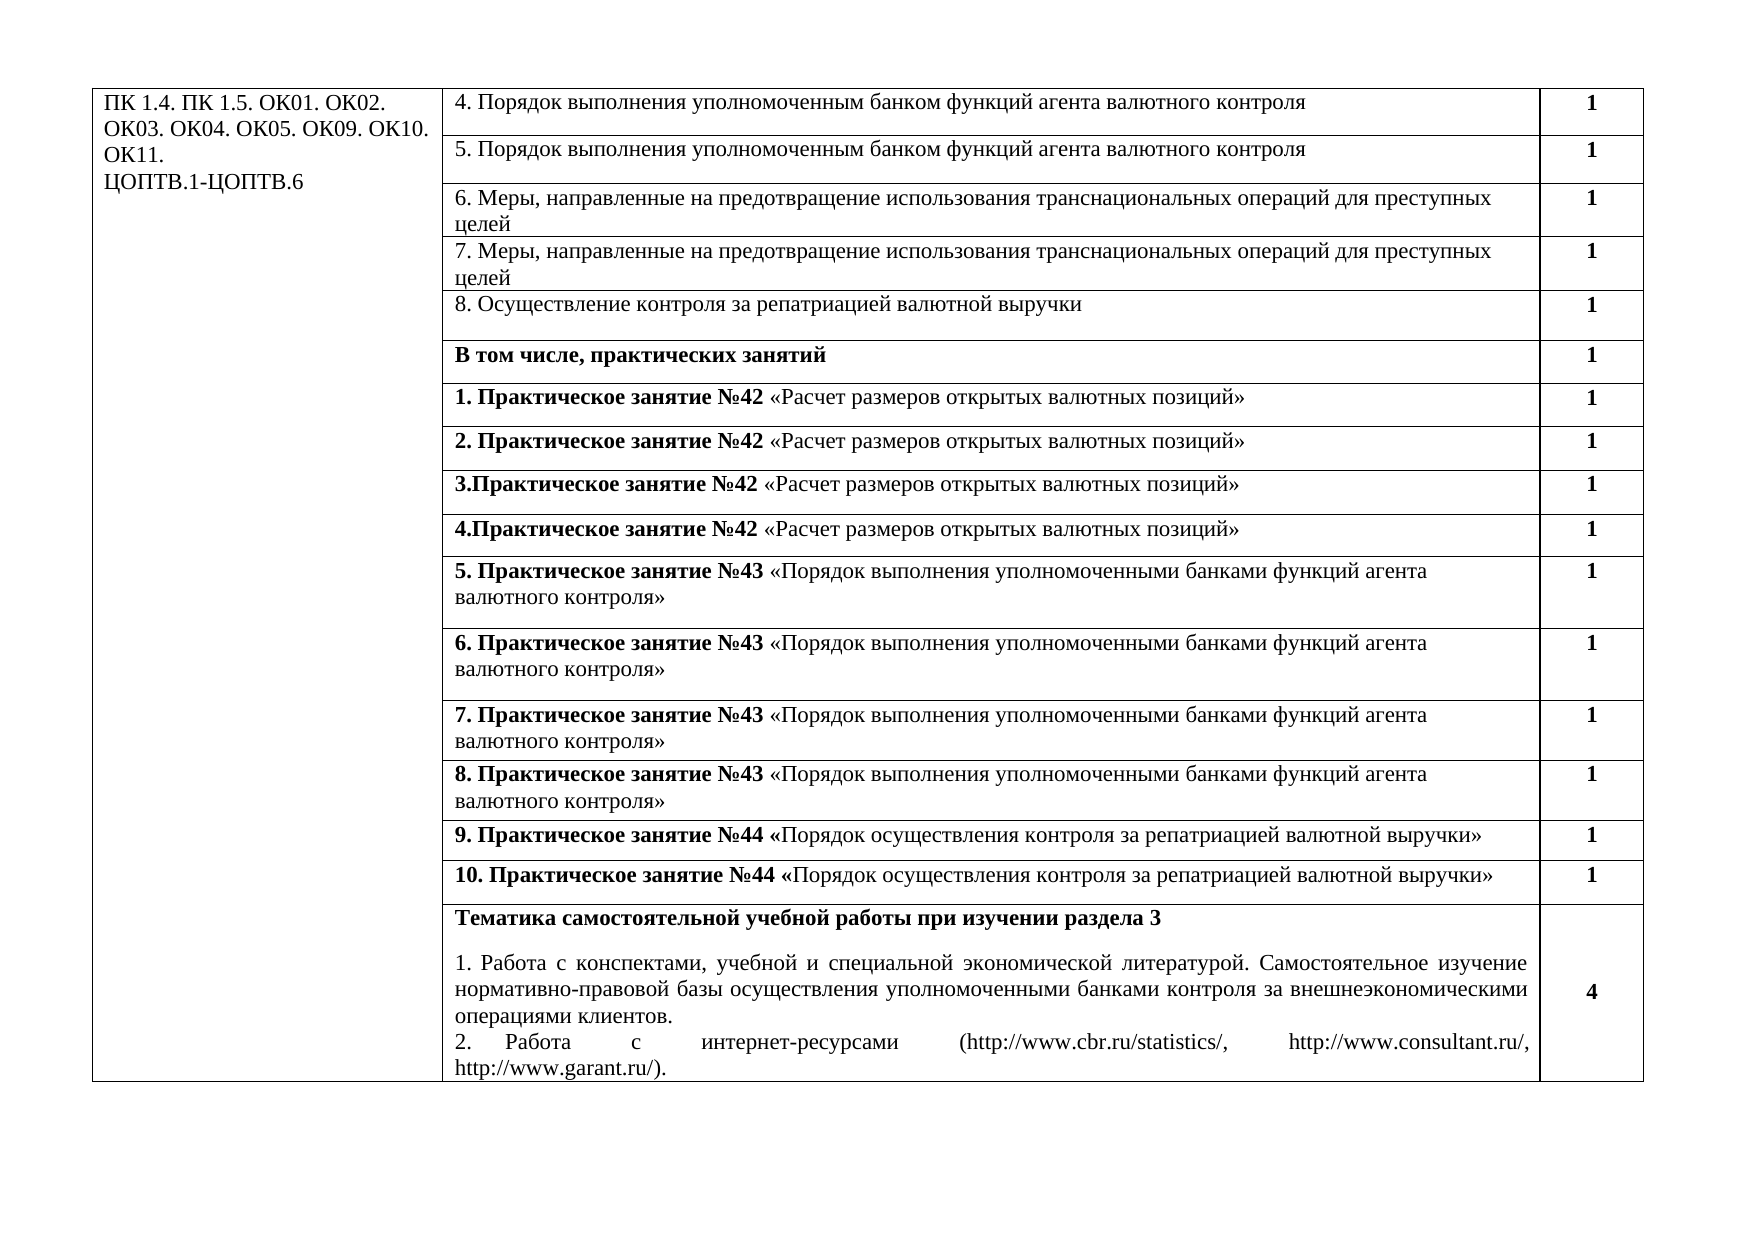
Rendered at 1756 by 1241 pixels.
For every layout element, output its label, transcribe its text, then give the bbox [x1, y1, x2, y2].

table_cell 1 [1541, 861, 1643, 903]
table_cell 7. Меры, направленные на предотвращение использования транснациональных операций для преступных целей [443, 237, 1539, 290]
table_cell 6. Практическое занятие №43 «Порядок выполнения уполномоченными банками функций агента валютного контроля» [443, 629, 1539, 700]
table_cell 2. Практическое занятие №42 «Расчет размеров открытых валютных позиций» [443, 427, 1539, 469]
table_cell 4. Порядок выполнения уполномоченным банком функций агента валютного контроля [443, 89, 1539, 135]
table_cell 1 [1541, 471, 1643, 514]
table_cell 5. Практическое занятие №43 «Порядок выполнения уполномоченными банками функций агента валютного контроля» [443, 557, 1539, 628]
table_cell 1 [1541, 89, 1643, 135]
table_cell 1 [1541, 701, 1643, 759]
table_cell 1 [1541, 291, 1643, 340]
table_cell 7. Практическое занятие №43 «Порядок выполнения уполномоченными банками функций агента валютного контроля» [443, 701, 1539, 759]
table_cell В том числе, практических занятий [443, 341, 1539, 383]
table_cell 1 [1541, 629, 1643, 700]
table_cell 1 [1541, 136, 1643, 182]
table_cell 1 [1541, 384, 1643, 426]
table_cell 1 [1541, 515, 1643, 556]
table_cell 1 [1541, 184, 1643, 236]
table_cell 8. Практическое занятие №43 «Порядок выполнения уполномоченными банками функций агента валютного контроля» [443, 761, 1539, 820]
table_cell 1. Практическое занятие №42 «Расчет размеров открытых валютных позиций» [443, 384, 1539, 426]
table_cell 4.Практическое занятие №42 «Расчет размеров открытых валютных позиций» [443, 515, 1539, 556]
table_cell 1 [1541, 557, 1643, 628]
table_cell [443, 905, 1539, 1081]
table_cell 1 [1541, 427, 1643, 469]
table_cell 1 [1541, 821, 1643, 860]
table_cell 9. Практическое занятие №44 «Порядок осуществления контроля за репатриацией валютной выручки» [443, 821, 1539, 860]
table_cell 1 [1541, 237, 1643, 290]
table_cell 10. Практическое занятие №44 «Порядок осуществления контроля за репатриацией валютной выручки» [443, 861, 1539, 903]
table_cell 1 [1541, 341, 1643, 383]
table_cell 1 [1541, 761, 1643, 820]
table_cell 3.Практическое занятие №42 «Расчет размеров открытых валютных позиций» [443, 471, 1539, 514]
table_cell 4 [1541, 905, 1643, 1081]
table_cell 6. Меры, направленные на предотвращение использования транснациональных операций для преступных целей [443, 184, 1539, 236]
table_cell 5. Порядок выполнения уполномоченным банком функций агента валютного контроля [443, 136, 1539, 182]
table_cell 8. Осуществление контроля за репатриацией валютной выручки [443, 291, 1539, 340]
